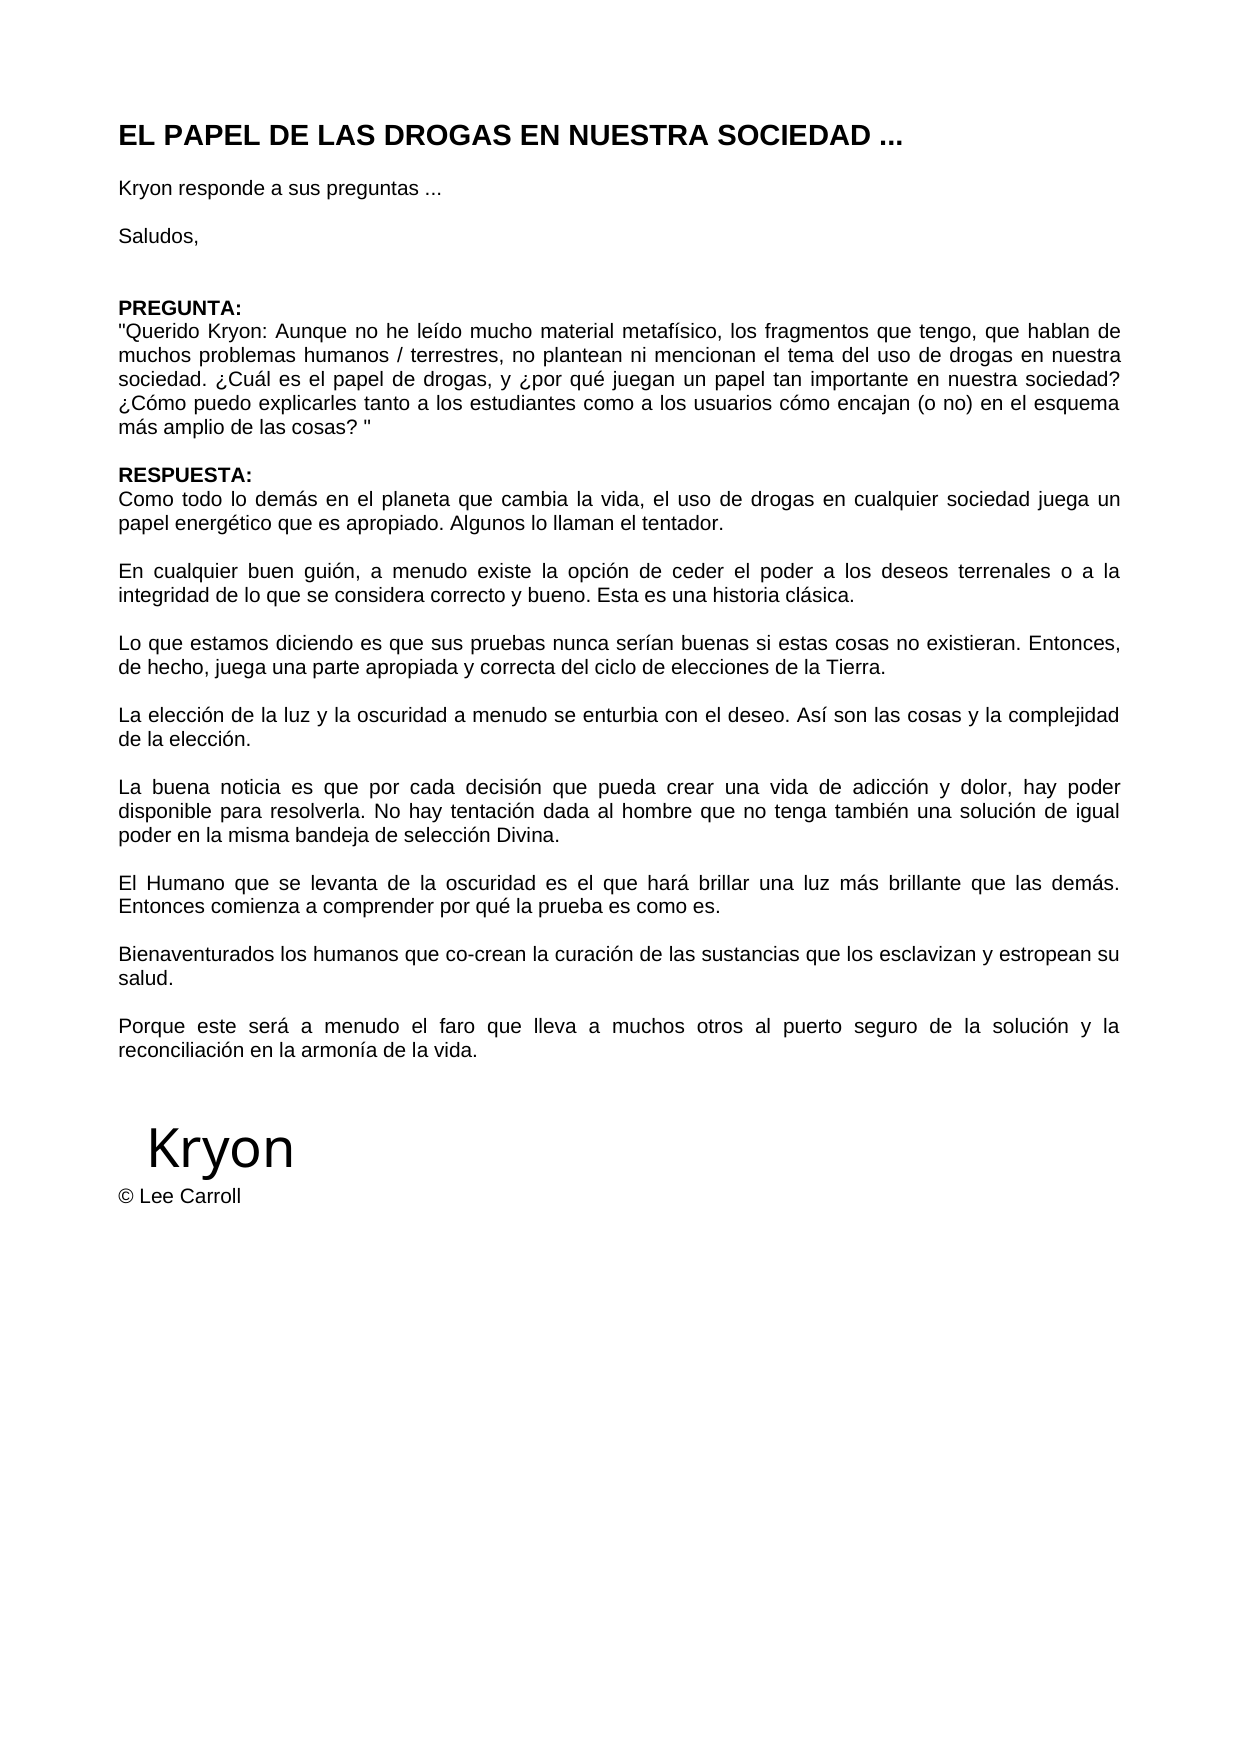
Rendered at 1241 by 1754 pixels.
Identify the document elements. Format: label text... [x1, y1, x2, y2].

text Bienaventurados los humanos que co-crean la curación de las sustancias que los esclavizan y estropean su salud. [118, 942, 1122, 990]
text Lo que estamos diciendo es que sus pruebas nunca serían buenas si estas cosas no existieran. Entonces, de hecho, juega una parte apropiada y correcta del ciclo de elecciones de la Tierra. [118, 631, 1122, 679]
text EL PAPEL DE LAS DROGAS EN NUESTRA SOCIEDAD ... [118, 118, 1122, 152]
text PREGUNTA: [118, 295, 1122, 319]
text Porque este será a menudo el faro que lleva a muchos otros al puerto seguro de la solución y la reconciliación en la armonía de la vida. [118, 1014, 1122, 1062]
text Saludos, [118, 223, 1122, 247]
text La elección de la luz y la oscuridad a menudo se enturbia con el deseo. Así son las cosas y la complejidad de la elección. [118, 703, 1122, 751]
text © Lee Carroll [118, 1184, 1122, 1208]
text Kryon responde a sus preguntas ... [118, 176, 1122, 199]
text En cualquier buen guión, a menudo existe la opción de ceder el poder a los deseos terrenales o a la integridad de lo que se considera correcto y bueno. Esta es una historia clásica. [118, 559, 1122, 607]
text Como todo lo demás en el planeta que cambia la vida, el uso de drogas en cualquier sociedad juega un papel energético que es apropiado. Algunos lo llaman el tentador. [118, 487, 1122, 535]
text La buena noticia es que por cada decisión que pueda crear una vida de adicción y dolor, hay poder disponible para resolverla. No hay tentación dada al hombre que no tenga también una solución de igual poder en la misma bandeja de selección Divina. [118, 774, 1122, 846]
text "Querido Kryon: Aunque no he leído mucho material metafísico, los fragmentos que tengo, que hablan de muchos problemas humanos / terrestres, no plantean ni mencionan el tema del uso de drogas en nuestra sociedad. ¿Cuál es el papel de drogas, y ¿por qué juegan un papel tan importante en nuestra sociedad? ¿Cómo puedo explicarles tanto a los estudiantes como a los usuarios cómo encajan (o no) en el esquema más amplio de las cosas? " [118, 319, 1122, 439]
text Kryon [118, 1110, 1122, 1184]
text El Humano que se levanta de la oscuridad es el que hará brillar una luz más brillante que las demás. Entonces comienza a comprender por qué la prueba es como es. [118, 870, 1122, 918]
text RESPUESTA: [118, 463, 1122, 487]
